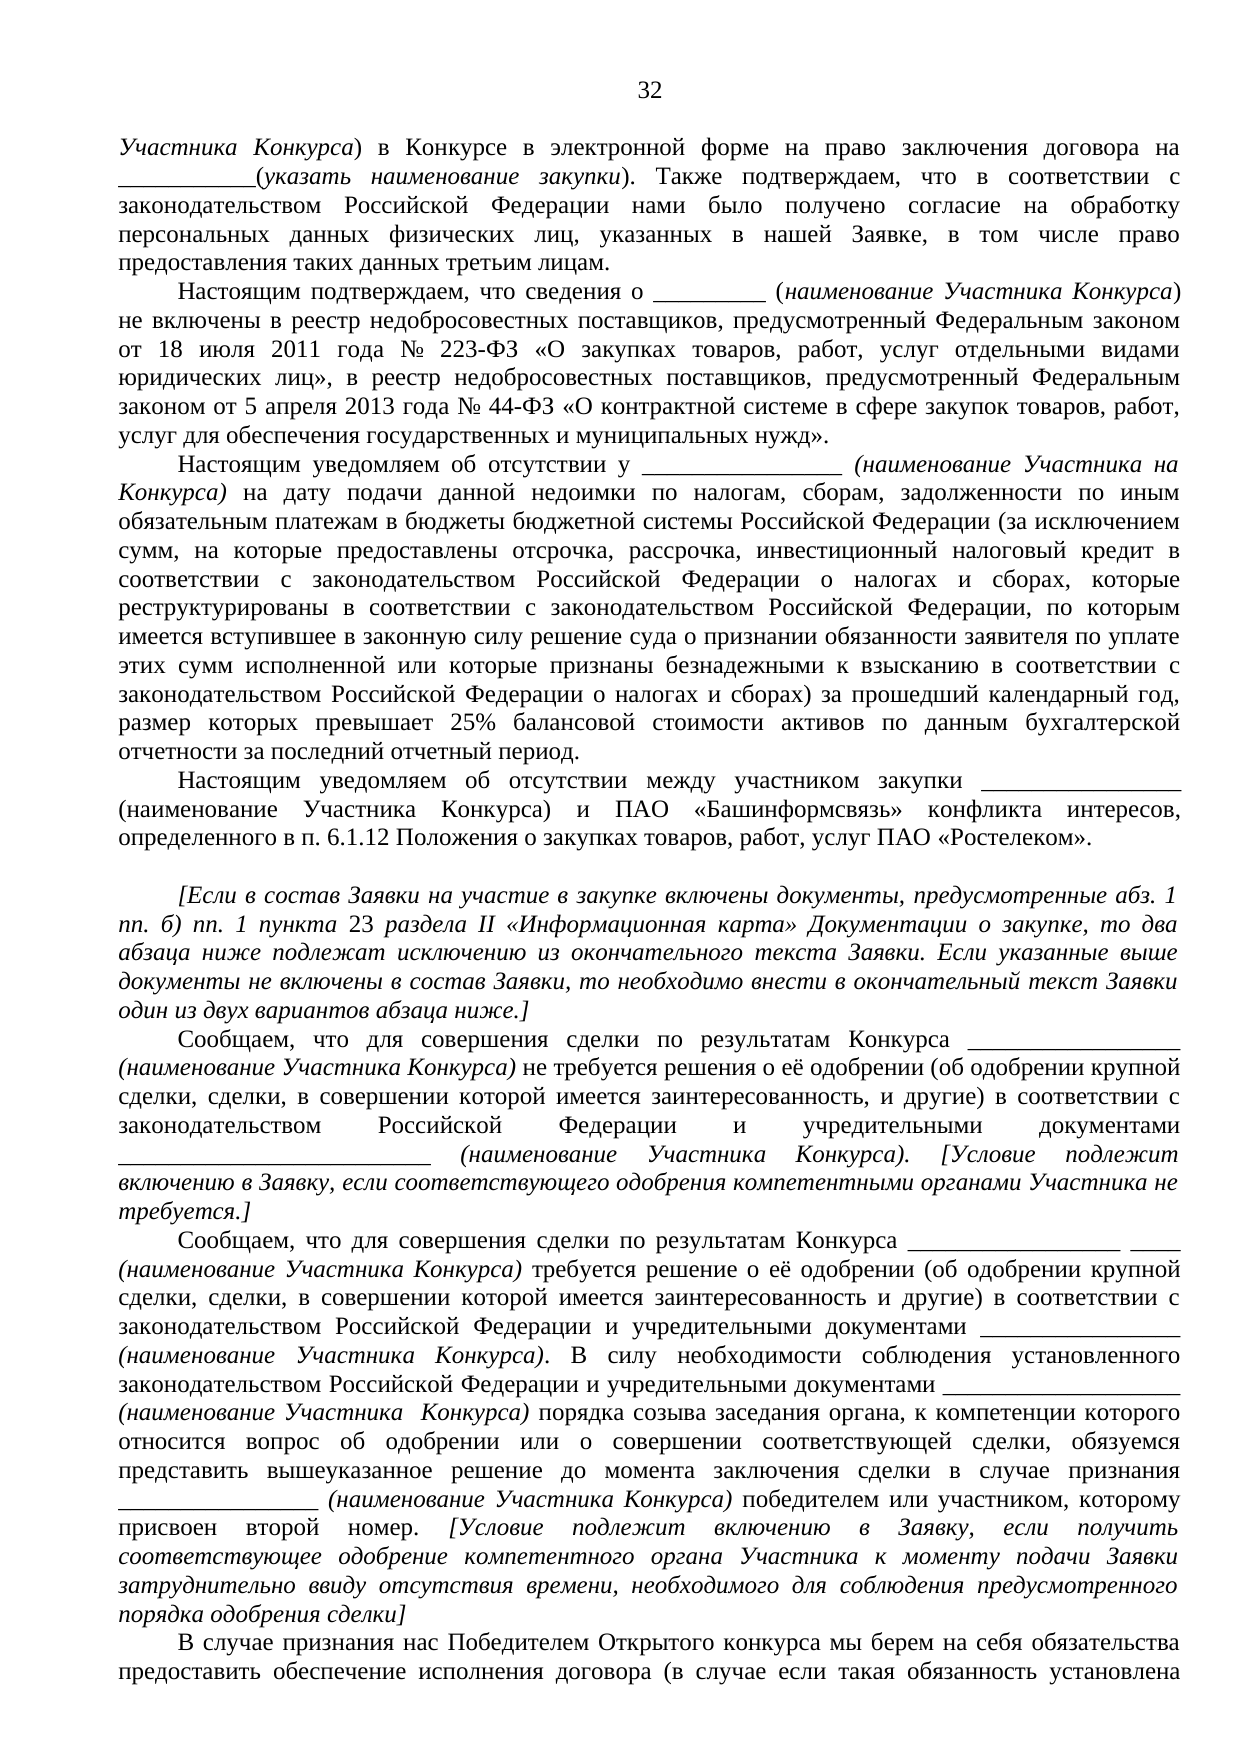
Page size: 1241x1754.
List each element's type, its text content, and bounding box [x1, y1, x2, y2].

text Настоящим уведомляем об отсутствии между участником закупки ________________ (наименование Участника Конкурса) и ПАО «Башинформсвязь» конфликта интересов, определенного в п. 6.1.12 Положения о закупках товаров, работ, услуг ПАО «Ростелеком». [118, 765, 1181, 851]
text Сообщаем, что для совершения сделки по результатам Конкурса _________________ ____ (наименование Участника Конкурса) требуется решение о её одобрении (об одобрении крупной сделки, сделки, в совершении которой имеется заинтересованность и другие) в соответствии с законодательством Российской Федерации и учредительными документами ________________ (наименование Участника Конкурса). В силу необходимости соблюдения установленного законодательством Российской Федерации и учредительными документами ___________________ (наименование Участника Конкурса) порядка созыва заседания органа, к компетенции которого относится вопрос об одобрении или о совершении соответствующей сделки, обязуемся представить вышеуказанное решение до момента заключения сделки в случае признания ________________ (наименование Участника Конкурса) победителем или участником, которому присвоен второй номер. [Условие подлежит включению в Заявку, если получить соответствующее одобрение компетентного органа Участника к моменту подачи Заявки затруднительно ввиду отсутствия времени, необходимого для соблюдения предусмотренного порядка одобрения сделки] [118, 1225, 1181, 1627]
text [118, 132, 1181, 276]
text Настоящим уведомляем об отсутствии у ________________ (наименование Участника на Конкурса) на дату подачи данной недоимки по налогам, сборам, задолженности по иным обязательным платежам в бюджеты бюджетной системы Российской Федерации (за исключением сумм, на которые предоставлены отсрочка, рассрочка, инвестиционный налоговый кредит в соответствии с законодательством Российской Федерации о налогах и сборах, которые реструктурированы в соответствии с законодательством Российской Федерации, по которым имеется вступившее в законную силу решение суда о признании обязанности заявителя по уплате этих сумм исполненной или которые признаны безнадежными к взысканию в соответствии с законодательством Российской Федерации о налогах и сборах) за прошедший календарный год, размер которых превышает 25% балансовой стоимости активов по данным бухгалтерской отчетности за последний отчетный период. [118, 449, 1181, 765]
text Настоящим подтверждаем, что сведения о _________ (наименование Участника Конкурса) не включены в реестр недобросовестных поставщиков, предусмотренный Федеральным законом от 18 июля 2011 года № 223-ФЗ «О закупках товаров, работ, услуг отдельными видами юридических лиц», в реестр недобросовестных поставщиков, предусмотренный Федеральным законом от 5 апреля 2013 года № 44-ФЗ «О контрактной системе в сфере закупок товаров, работ, услуг для обеспечения государственных и муниципальных нужд». [118, 276, 1181, 449]
text [Если в состав Заявки на участие в закупке включены документы, предусмотренные абз. 1 пп. б) пп. 1 пункта 23 раздела II «Информационная карта» Документации о закупке, то два абзаца ниже подлежат исключению из окончательного текста Заявки. Если указанные выше документы не включены в состав Заявки, то необходимо внести в окончательный текст Заявки один из двух вариантов абзаца ниже.] [118, 880, 1181, 1024]
text Сообщаем, что для совершения сделки по результатам Конкурса _________________ (наименование Участника Конкурса) не требуется решения о её одобрении (об одобрении крупной сделки, сделки, в совершении которой имеется заинтересованность, и другие) в соответствии с законодательством Российской Федерации и учредительными документами _________________________ (наименование Участника Конкурса). [Условие подлежит включению в Заявку, если соответствующего одобрения компетентными органами Участника не требуется.] [118, 1024, 1181, 1225]
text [118, 1627, 1181, 1685]
